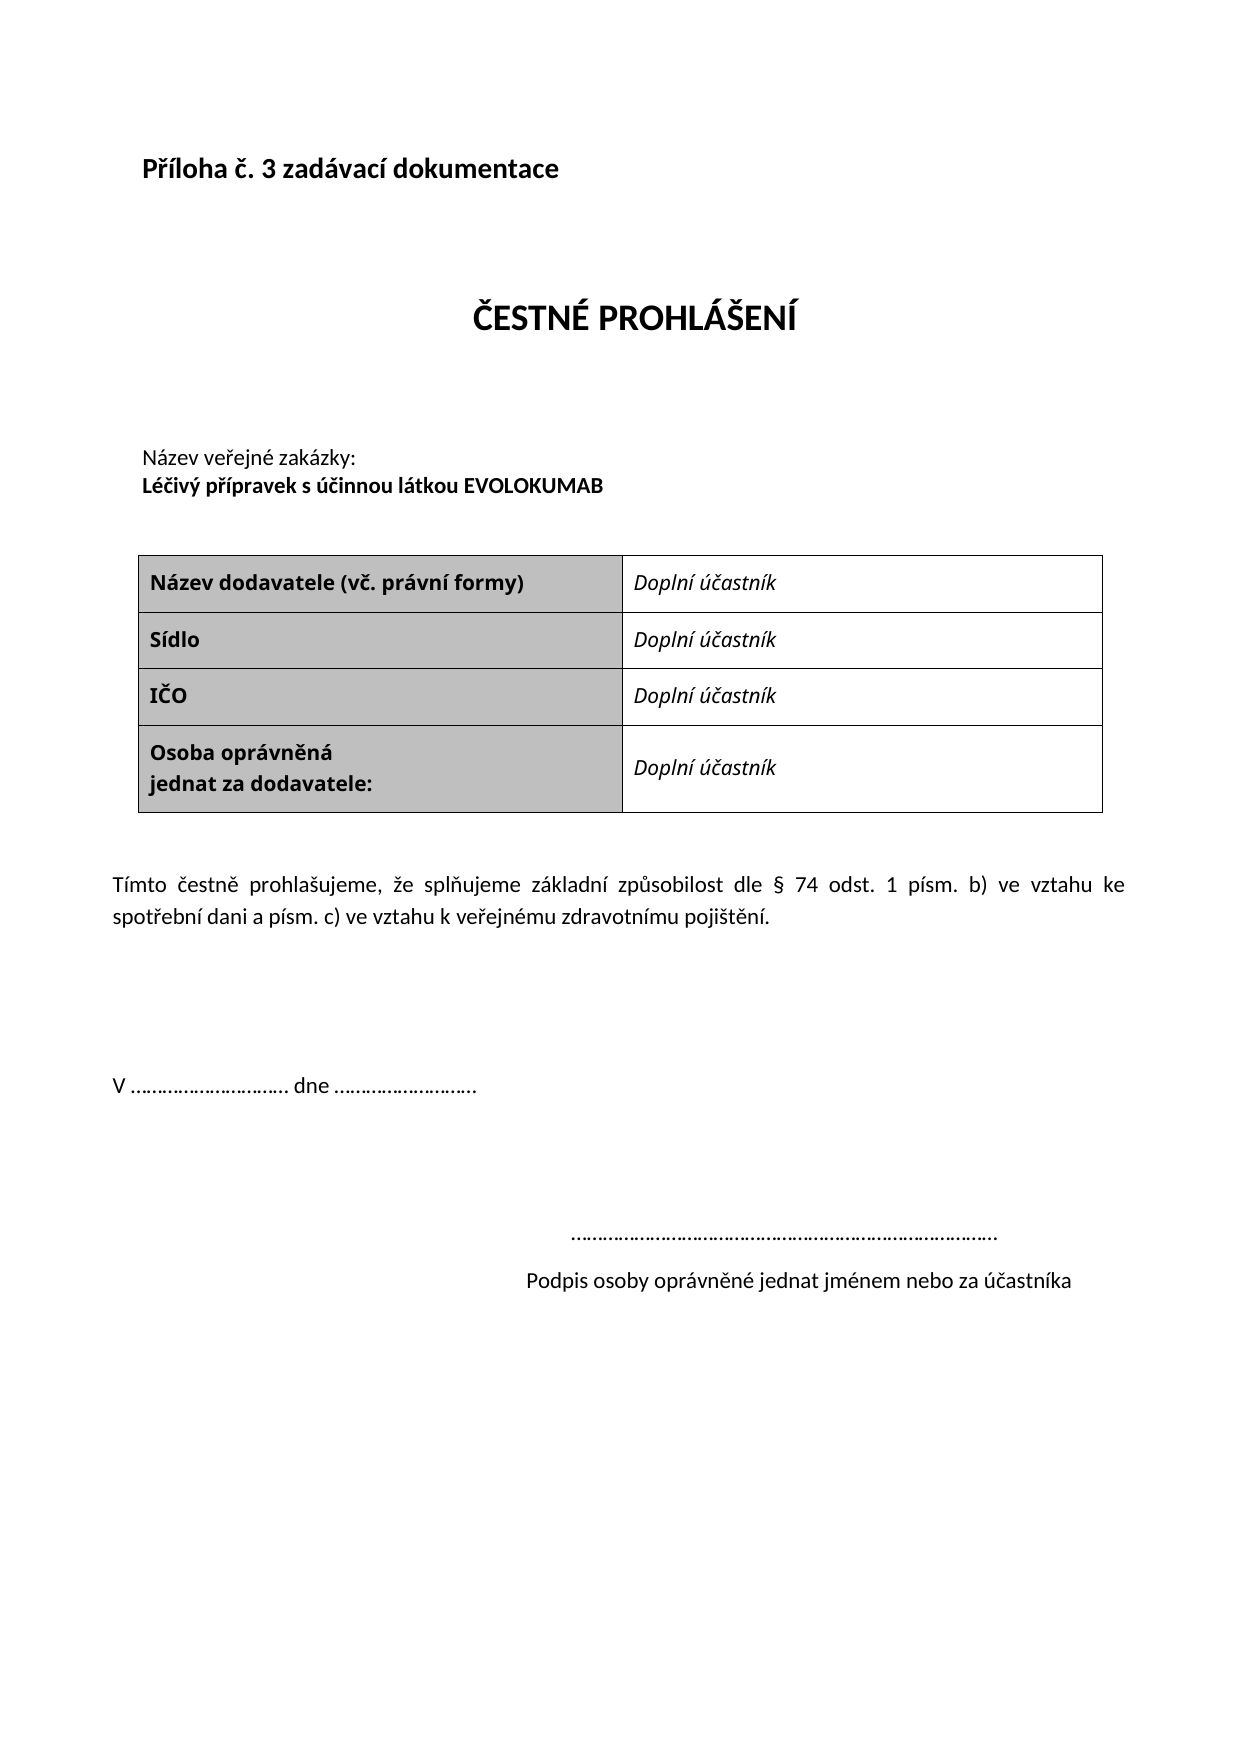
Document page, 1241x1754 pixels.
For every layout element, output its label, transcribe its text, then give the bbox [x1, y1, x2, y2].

table_cell Sídlo [139, 613, 622, 668]
table_header Název dodavatele (vč. právní formy) [139, 556, 622, 612]
text ……………………………………………………………………… [112, 1218, 1128, 1246]
text Podpis osoby oprávněné jednat jménem nebo za účastníka [112, 1267, 1128, 1294]
table_header Doplní účastník [623, 556, 1102, 612]
text Léčivý přípravek s účinnou látkou EVOLOKUMAB [112, 471, 1128, 499]
text Příloha č. 3 zadávací dokumentace [142, 150, 1128, 186]
table_cell Doplní účastník [623, 669, 1102, 725]
table_cell Doplní účastník [623, 726, 1102, 812]
table_cell Doplní účastník [623, 613, 1102, 668]
text ČESTNÉ PROHLÁŠENÍ [142, 294, 1128, 339]
table_cell Osoba oprávněná jednat za dodavatele: [139, 726, 622, 812]
text Název veřejné zakázky: [112, 443, 1128, 471]
text Tímto čestně prohlašujeme, že splňujeme základní způsobilost dle § 74 odst. 1 písm. b) ve vztahu ke spotřební dani a písm. c) ve vztahu k veřejnému zdravotnímu pojištění. [112, 870, 1128, 930]
text V ………………………… dne ……………………… [112, 1071, 1128, 1099]
table_cell IČO [139, 669, 622, 725]
